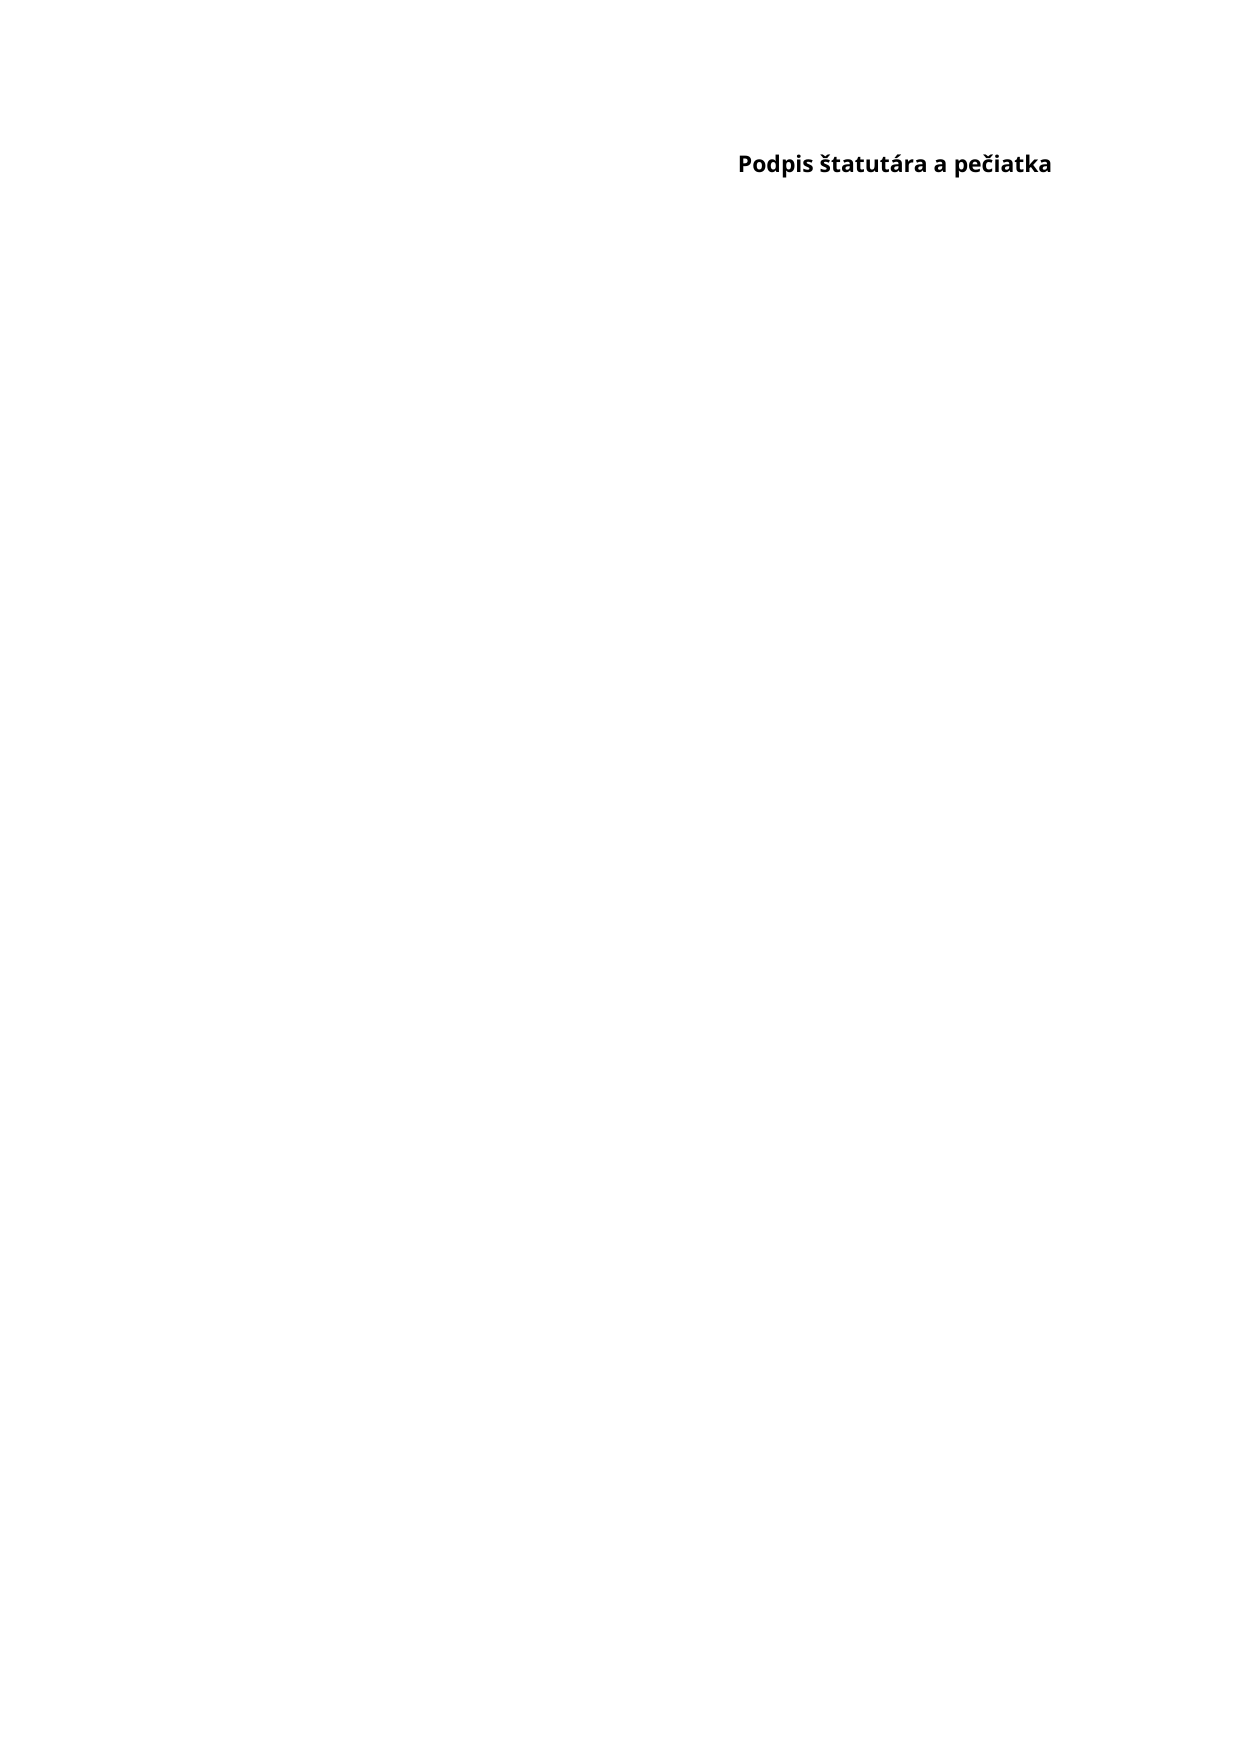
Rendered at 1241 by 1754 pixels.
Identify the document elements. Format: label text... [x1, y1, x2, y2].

text Podpis štatutára a pečiatka [148, 148, 1093, 179]
